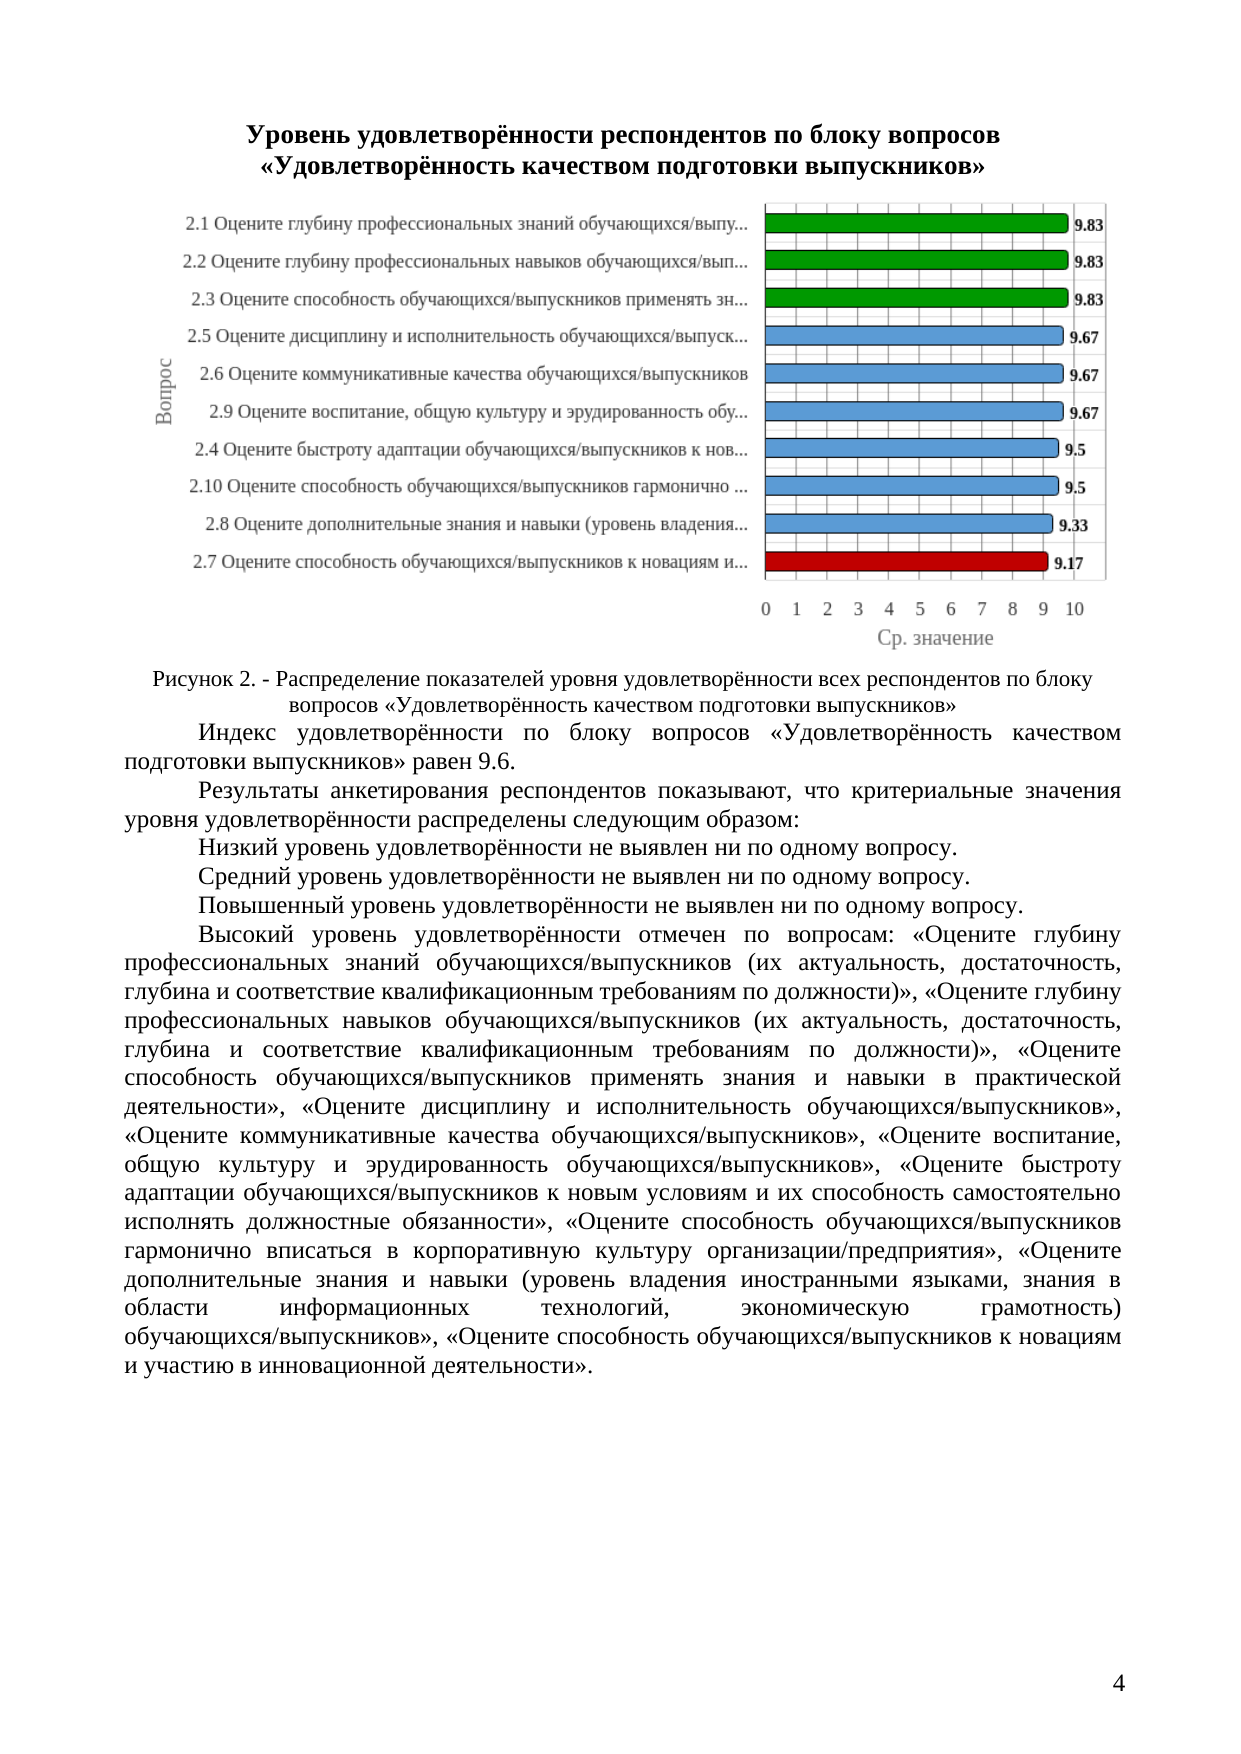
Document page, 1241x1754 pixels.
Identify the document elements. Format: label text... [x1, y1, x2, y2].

text Повышенный уровень удовлетворённости не выявлен ни по одному вопросу. [124, 890, 1122, 919]
text Индекс удовлетворённости по блоку вопросов «Удовлетворённость качеством подготовки выпускников» равен 9.6. [124, 717, 1122, 775]
text Низкий уровень удовлетворённости не выявлен ни по одному вопросу. [124, 832, 1122, 861]
text Рисунок 2. - Распределение показателей уровня удовлетворённости всех респондентов по блоку вопросов «Удовлетворённость качеством подготовки выпускников» [124, 665, 1122, 717]
text Высокий уровень удовлетворённости отмечен по вопросам: «Оцените глубину профессиональных знаний обучающихся/выпускников (их актуальность, достаточность, глубина и соответствие квалификационным требованиям по должности)», «Оцените глубину профессиональных навыков обучающихся/выпускников (их актуальность, достаточность, глубина и соответствие квалификационным требованиям по должности)», «Оцените способность обучающихся/выпускников применять знания и навыки в практической деятельности», «Оцените дисциплину и исполнительность обучающихся/выпускников», «Оцените коммуникативные качества обучающихся/выпускников», «Оцените воспитание, общую культуру и эрудированность обучающихся/выпускников», «Оцените быстроту адаптации обучающихся/выпускников к новым условиям и их способность самостоятельно исполнять должностные обязанности», «Оцените способность обучающихся/выпускников гармонично вписаться в корпоративную культуру организации/предприятия», «Оцените дополнительные знания и навыки (уровень владения иностранными языками, знания в области информационных технологий, экономическую грамотность) обучающихся/выпускников», «Оцените способность обучающихся/выпускников к новациям и участию в инновационной деятельности». [124, 919, 1122, 1379]
subtitle Уровень удовлетворённости респондентов по блоку вопросов «Удовлетворённость качеством подготовки выпускников» [124, 118, 1122, 180]
text Средний уровень удовлетворённости не выявлен ни по одному вопросу. [124, 861, 1122, 890]
picture [124, 192, 1129, 665]
text Результаты анкетирования респондентов показывают, что критериальные значения уровня удовлетворённости распределены следующим образом: [124, 775, 1122, 832]
